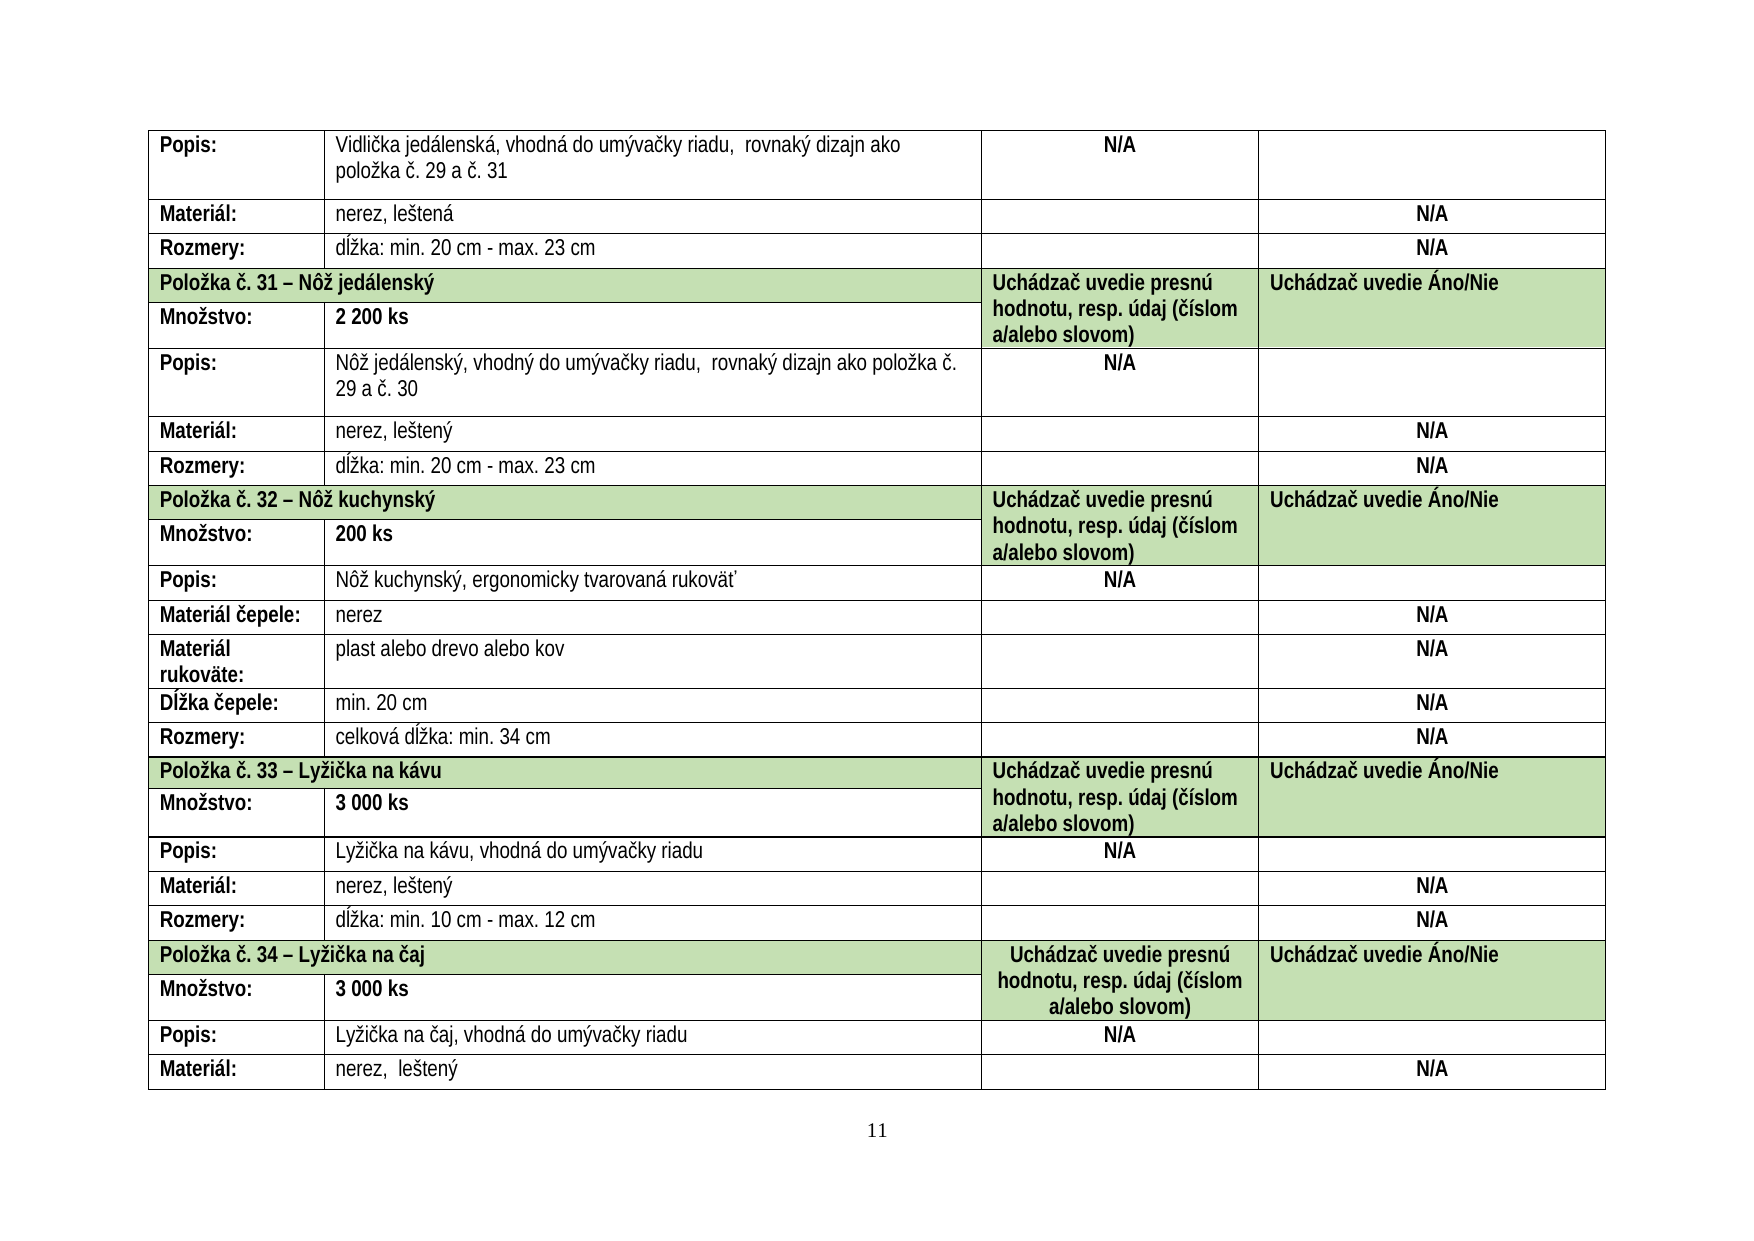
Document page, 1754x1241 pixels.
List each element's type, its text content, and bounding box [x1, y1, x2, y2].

table_cell celková dĺžka: min. 34 cm [325, 723, 981, 756]
table_cell Množstvo: [149, 789, 324, 836]
table_cell Dĺžka čepele: [149, 689, 324, 722]
table_cell Uchádzač uvedie Áno/Nie [1259, 486, 1605, 565]
table_cell Materiál: [149, 1055, 324, 1088]
table_cell Uchádzač uvedie presnú hodnotu, resp. údaj (číslom a/alebo slovom) [982, 269, 1258, 347]
table_cell N/A [1259, 635, 1605, 688]
table_cell Uchádzač uvedie Áno/Nie [1259, 758, 1605, 836]
table_cell Položka č. 32 – Nôž kuchynský [149, 486, 981, 519]
table_cell [982, 872, 1258, 905]
table_cell Uchádzač uvedie presnú hodnotu, resp. údaj (číslom a/alebo slovom) [982, 758, 1258, 836]
table_cell nerez, leštený [325, 1055, 981, 1088]
table_cell [1259, 838, 1605, 871]
table_cell Popis: [149, 349, 324, 416]
table_cell nerez, leštená [325, 200, 981, 233]
table_cell Uchádzač uvedie presnú hodnotu, resp. údaj (číslom a/alebo slovom) [982, 486, 1258, 565]
table_cell Popis: [149, 1021, 324, 1054]
table_cell Rozmery: [149, 452, 324, 485]
table_cell N/A [982, 131, 1258, 199]
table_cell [982, 941, 1258, 1020]
table_cell Popis: [149, 566, 324, 599]
table_cell Množstvo: [149, 303, 324, 347]
table_cell N/A [1259, 234, 1605, 267]
table_cell [982, 234, 1258, 267]
table_cell [1259, 1021, 1605, 1054]
table_cell Popis: [149, 131, 324, 199]
table_cell plast alebo drevo alebo kov [325, 635, 981, 688]
table_cell Vidlička jedálenská, vhodná do umývačky riadu, rovnaký dizajn ako položka č. 29 a č. 31 [325, 131, 981, 199]
table_cell N/A [1259, 601, 1605, 634]
table_cell [982, 200, 1258, 233]
table_cell nerez, leštený [325, 417, 981, 451]
table_cell Nôž kuchynský, ergonomicky tvarovaná rukoväť [325, 566, 981, 599]
table_cell Položka č. 33 – Lyžička na kávu [149, 758, 981, 788]
table_cell Množstvo: [149, 520, 324, 565]
table_cell 3 000 ks [325, 789, 981, 836]
table_cell dĺžka: min. 20 cm - max. 23 cm [325, 452, 981, 485]
table_cell nerez, leštený [325, 872, 981, 905]
table_cell [982, 1055, 1258, 1088]
table_cell Materiál: [149, 872, 324, 905]
table_cell [982, 635, 1258, 688]
table_cell [1259, 131, 1605, 199]
table_cell Lyžička na kávu, vhodná do umývačky riadu [325, 838, 981, 871]
table_cell Uchádzač uvedie Áno/Nie [1259, 269, 1605, 347]
table_cell N/A [1259, 417, 1605, 451]
table_cell Položka č. 31 – Nôž jedálenský [149, 269, 981, 302]
table_cell [982, 452, 1258, 485]
table_cell N/A [1259, 723, 1605, 756]
table_cell N/A [982, 349, 1258, 416]
table_cell N/A [1259, 689, 1605, 722]
table_cell N/A [1259, 452, 1605, 485]
table_cell [1259, 566, 1605, 599]
table_cell [982, 906, 1258, 939]
table_cell Materiál čepele: [149, 601, 324, 634]
table_cell N/A [1259, 906, 1605, 939]
table_cell Lyžička na čaj, vhodná do umývačky riadu [325, 1021, 981, 1054]
table_cell [982, 723, 1258, 756]
table_cell N/A [982, 566, 1258, 599]
table_cell Položka č. 34 – Lyžička na čaj [149, 941, 981, 974]
table_cell Nôž jedálenský, vhodný do umývačky riadu, rovnaký dizajn ako položka č. 29 a č. 30 [325, 349, 981, 416]
table_cell N/A [982, 1021, 1258, 1054]
table_cell N/A [1259, 200, 1605, 233]
table_cell [1259, 349, 1605, 416]
table_cell Rozmery: [149, 906, 324, 939]
table_cell N/A [1259, 1055, 1605, 1088]
table_cell 200 ks [325, 520, 981, 565]
table_cell Popis: [149, 838, 324, 871]
table_cell 2 200 ks [325, 303, 981, 347]
table_cell [982, 689, 1258, 722]
table_cell [982, 601, 1258, 634]
table_cell dĺžka: min. 20 cm - max. 23 cm [325, 234, 981, 267]
table_cell Uchádzač uvedie Áno/Nie [1259, 941, 1605, 1020]
table_cell Materiál: [149, 200, 324, 233]
table_cell Rozmery: [149, 234, 324, 267]
table_cell Množstvo: [149, 975, 324, 1020]
table_cell min. 20 cm [325, 689, 981, 722]
table_cell N/A [1259, 872, 1605, 905]
table_cell nerez [325, 601, 981, 634]
table_cell Rozmery: [149, 723, 324, 756]
table_cell N/A [982, 838, 1258, 871]
table_cell [982, 417, 1258, 451]
table_cell dĺžka: min. 10 cm - max. 12 cm [325, 906, 981, 939]
table_cell Materiál: [149, 417, 324, 451]
table_cell Materiál rukoväte: [149, 635, 324, 688]
table_cell 3 000 ks [325, 975, 981, 1020]
